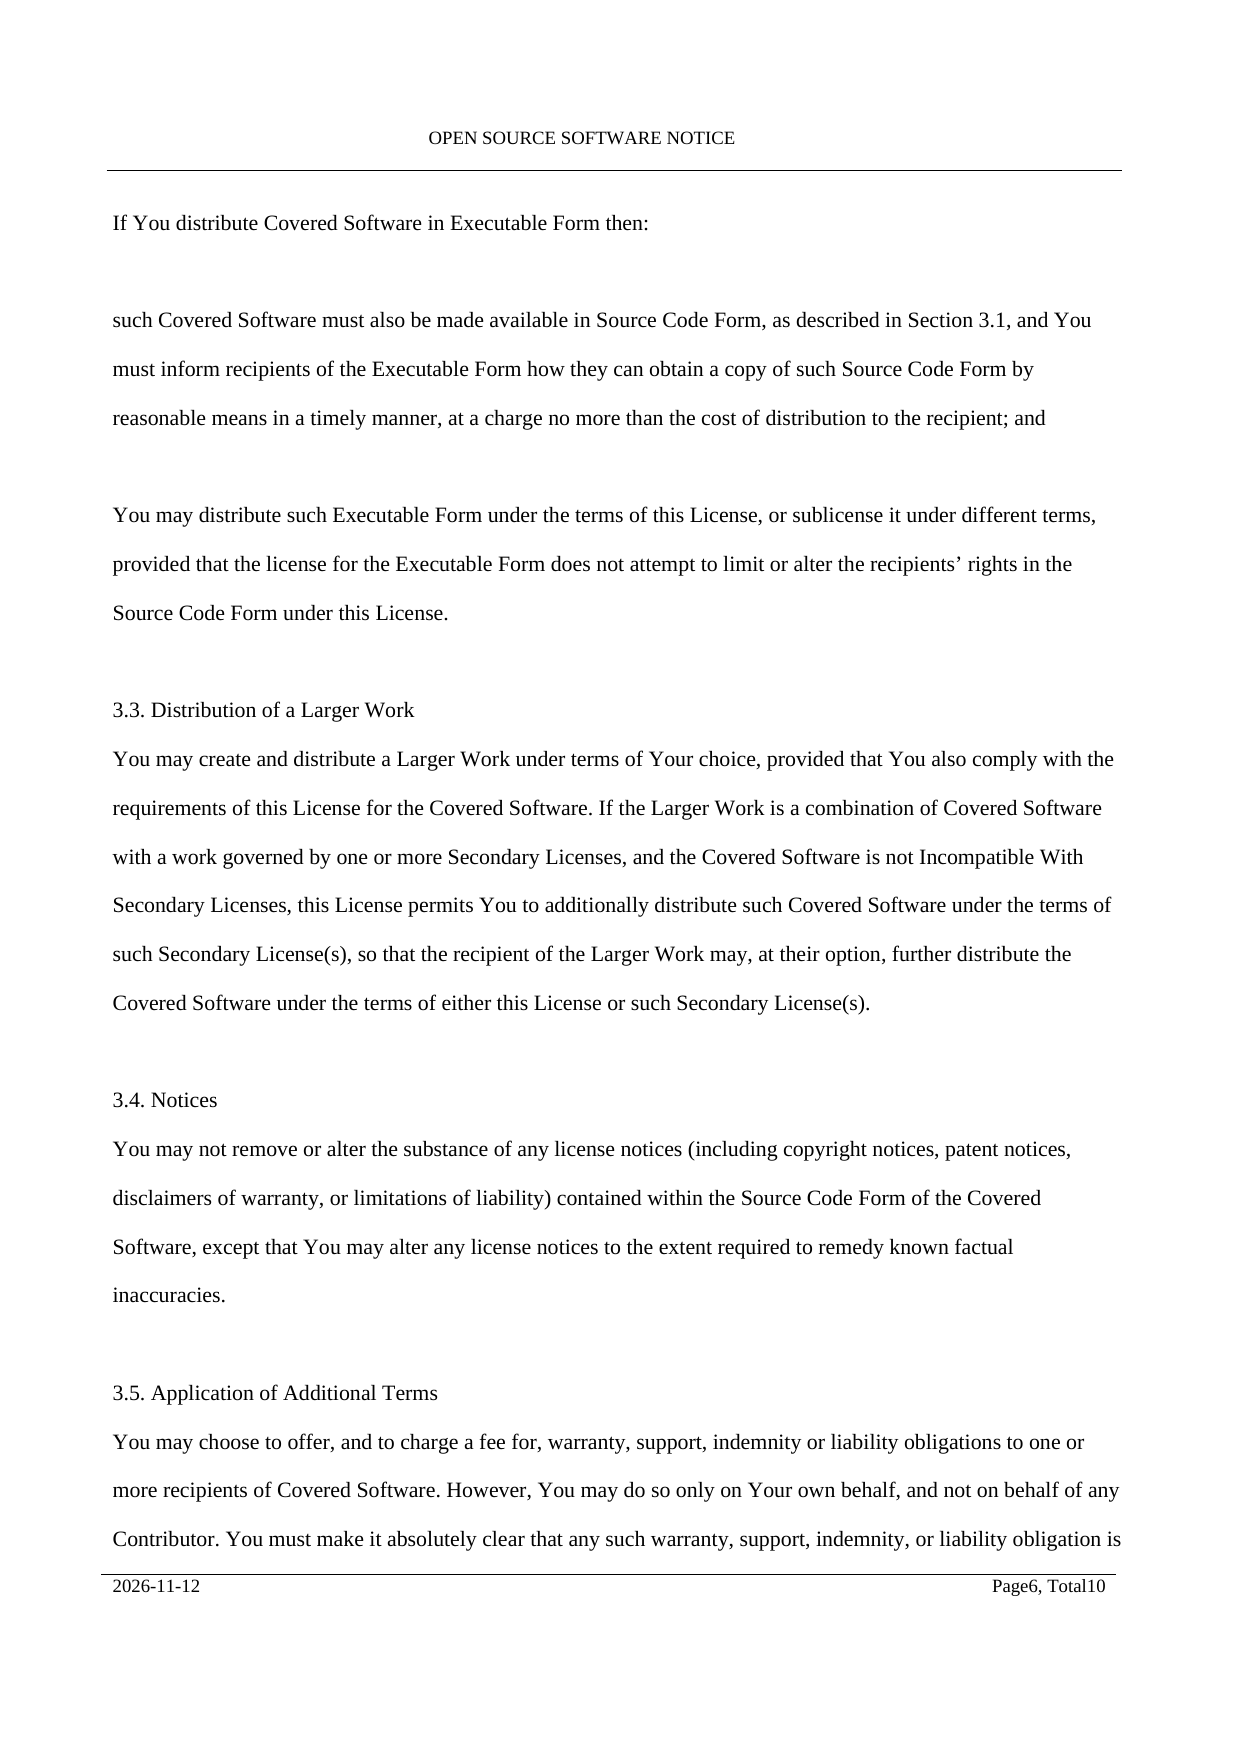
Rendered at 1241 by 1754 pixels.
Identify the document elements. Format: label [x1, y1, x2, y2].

text [112, 206, 1128, 1555]
